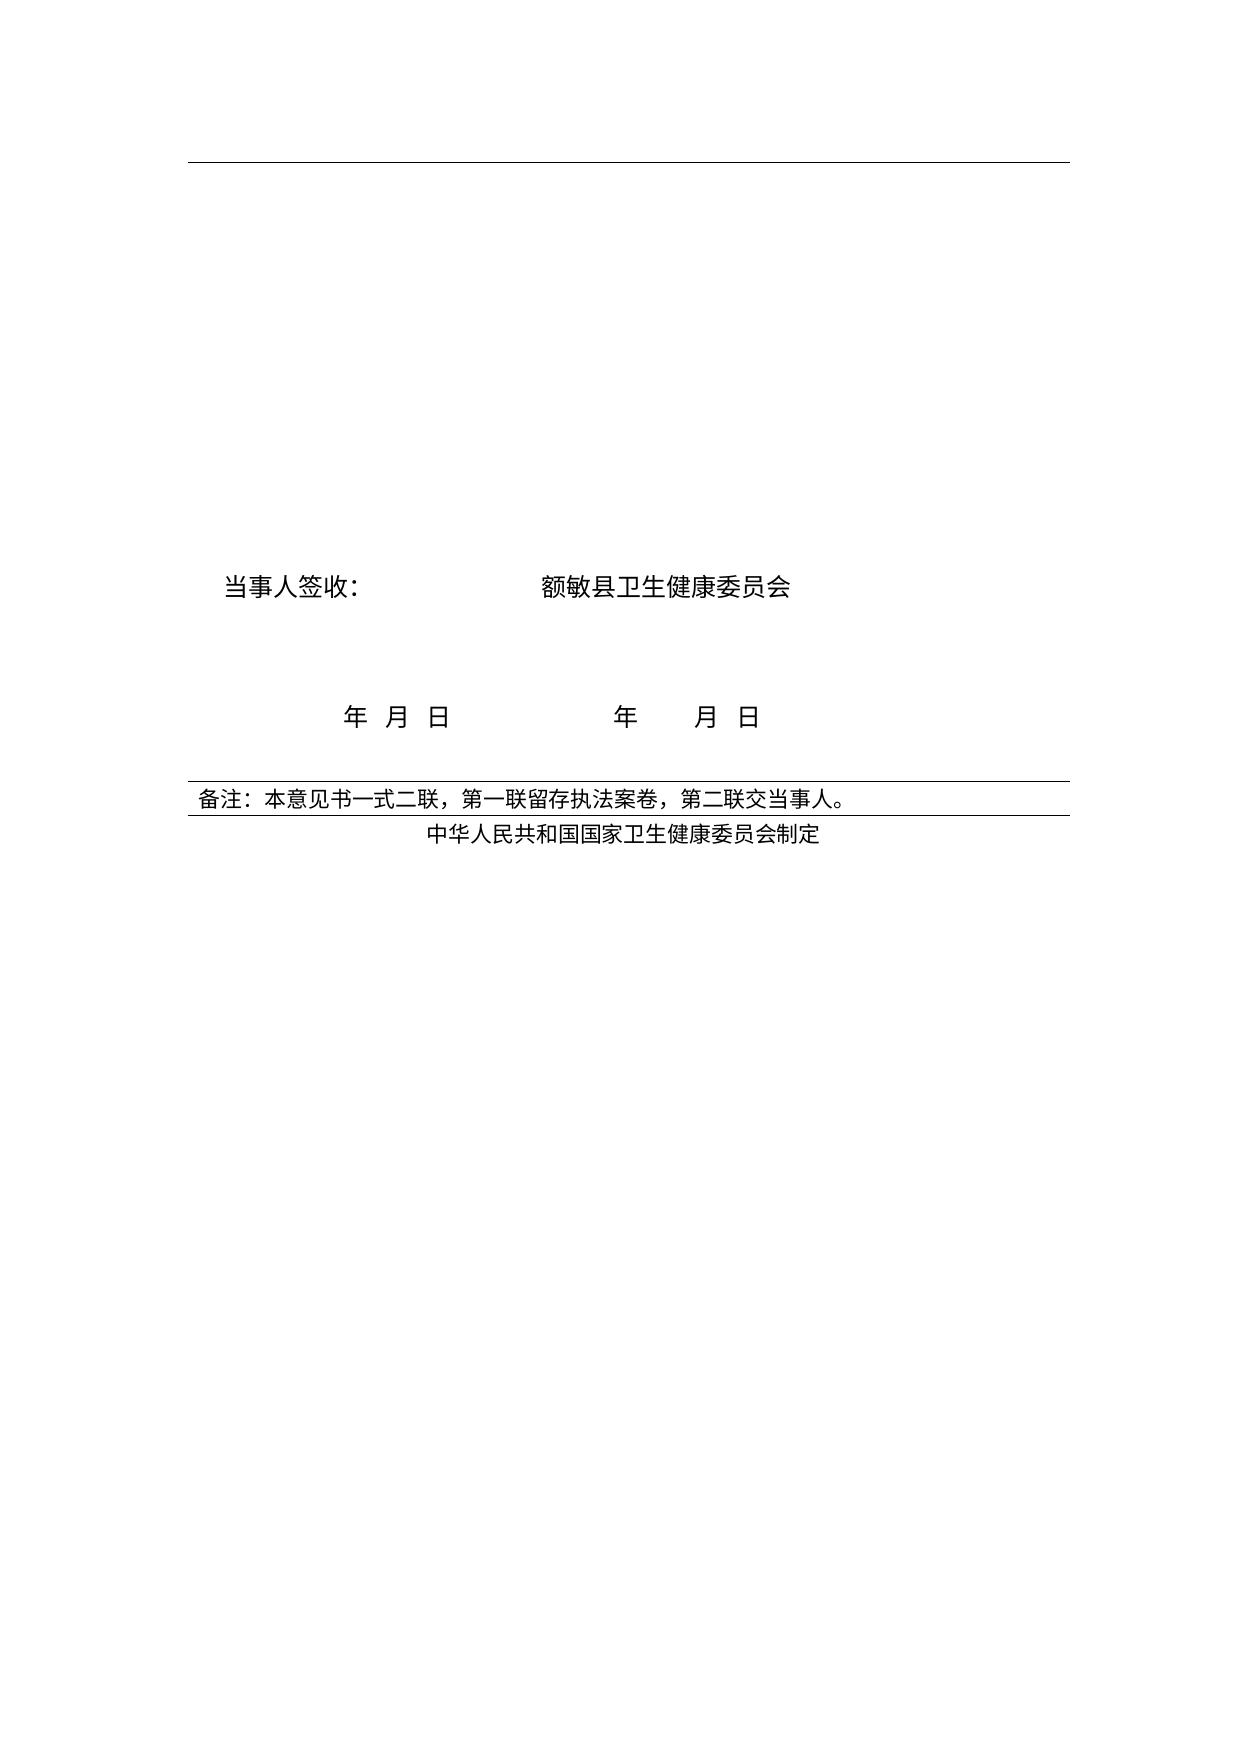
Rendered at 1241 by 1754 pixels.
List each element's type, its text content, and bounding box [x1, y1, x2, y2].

text 中华人民共和国国家卫生健康委员会制定 [187, 816, 1053, 849]
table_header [188, 163, 1070, 781]
table_cell 备注：本意见书一式二联，第一联留存执法案卷，第二联交当事人。 [188, 782, 1070, 815]
